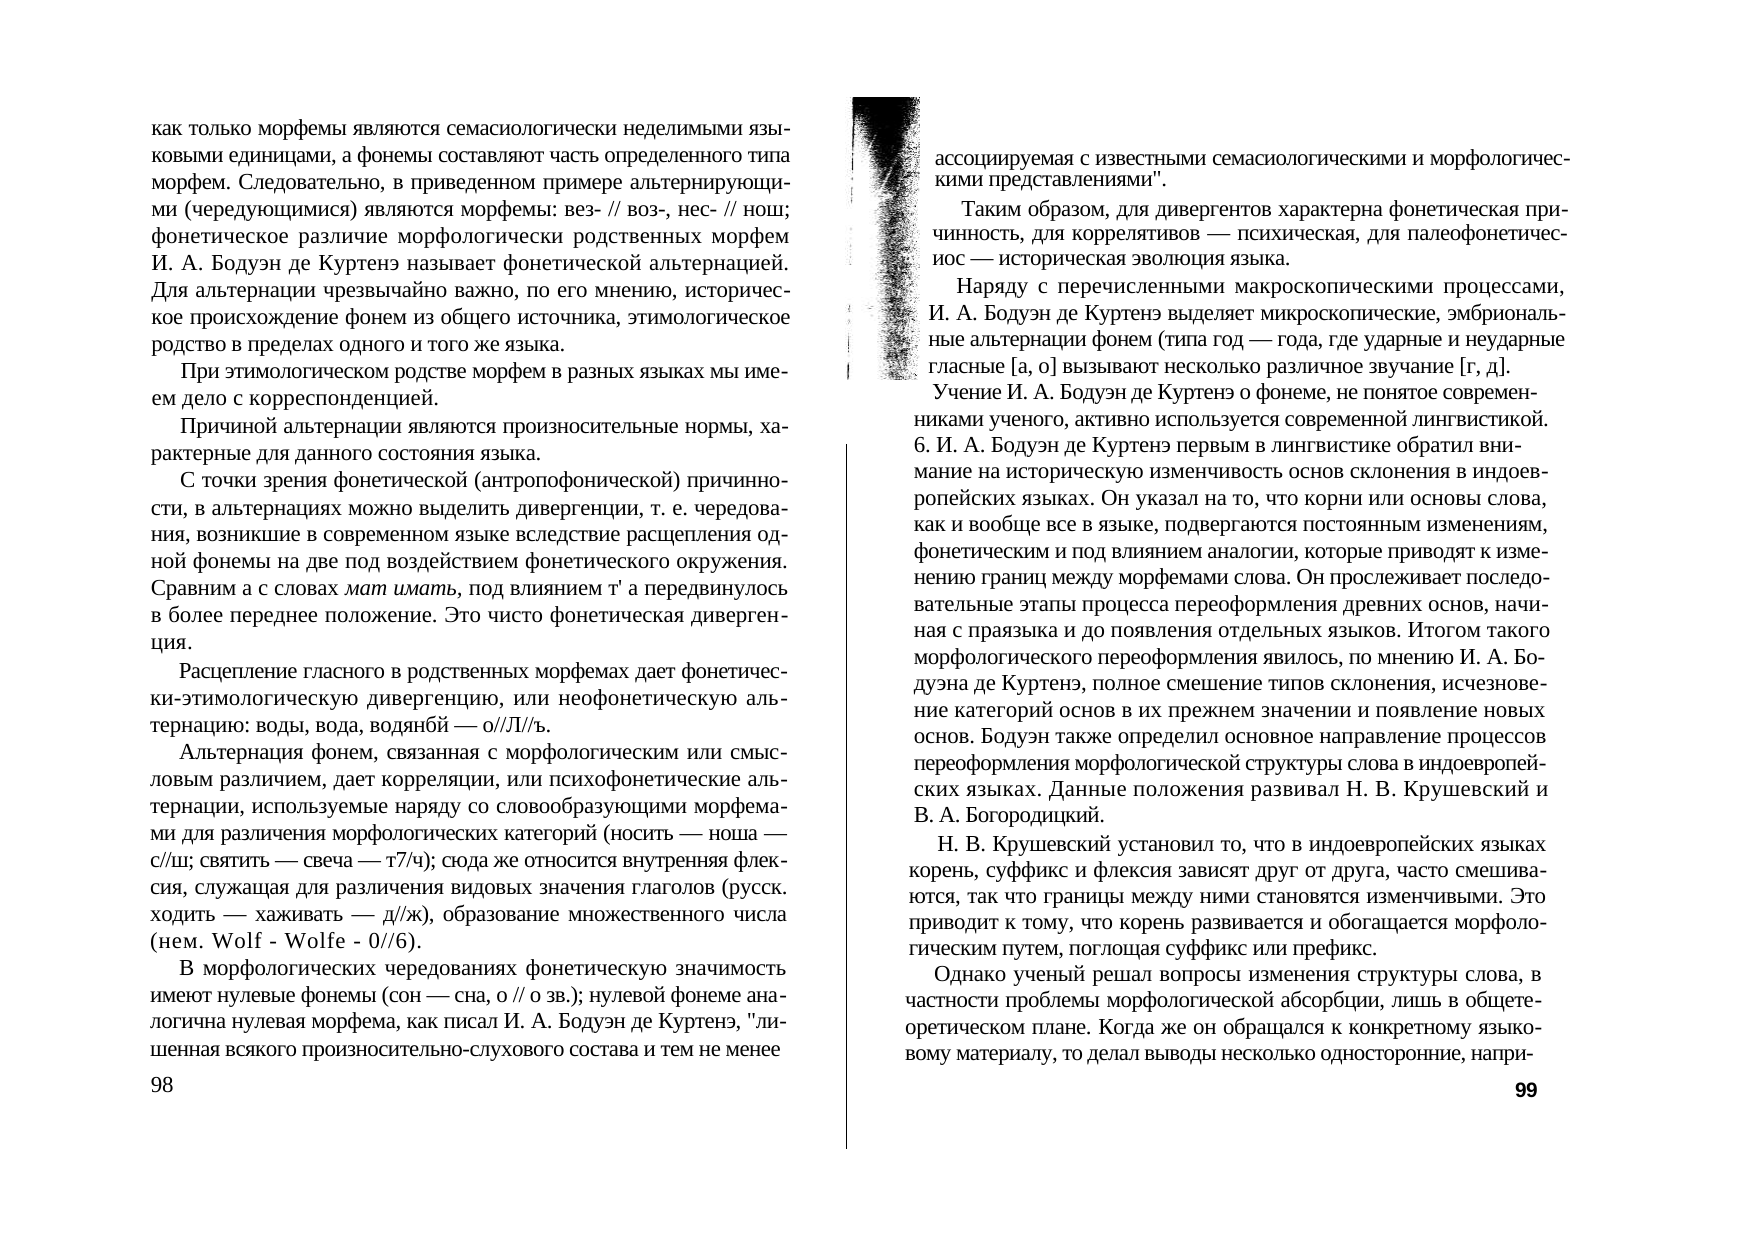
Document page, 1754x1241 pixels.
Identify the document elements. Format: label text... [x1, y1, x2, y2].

picture [845, 97, 920, 380]
text С точки зрения фонетической (антропофонической) причинности, в альтернациях можно выделить дивергенции, т. е. чередования, возникшие в современном языке вследствие расщепления одной фонемы на две под воздействием фонетического окружения. Сравним а с словах мат имать, под влиянием т' а передвинулось в более переднее положение. Это чисто фонетическая дивергенция. [151, 466, 788, 655]
text Расцепление гласного в родственных морфемах дает фонетически-этимологическую дивергенцию, или неофонетическую альтернацию: воды, вода, водянбй — о//Л//ъ. [150, 657, 788, 738]
text ассоциируемая с известными семасиологическими и морфологическими представлениями". [934, 148, 1570, 191]
text как только морфемы являются семасиологически неделимыми языковыми единицами, а фонемы составляют часть определенного типа морфем. Следовательно, в приведенном примере альтернирующими (чередующимися) являются морфемы: вез- // воз-, нес- // нош; фонетическое различие морфологически родственных морфем И. А. Бодуэн де Куртенэ называет фонетической альтернацией. Для альтернации чрезвычайно важно, по его мнению, историческое происхождение фонем из общего источника, этимологическое родство в пределах одного и того же языка. [151, 114, 791, 357]
text Учение И. А. Бодуэн де Куртенэ о фонеме, не понятое современниками ученого, активно используется современной лингвистикой. 6. И. А. Бодуэн де Куртенэ первым в лингвистике обратил внимание на историческую изменчивость основ склонения в индоевропейских языках. Он указал на то, что корни или основы слова, как и вообще все в языке, подвергаются постоянным изменениям, фонетическим и под влиянием аналогии, которые приводят к изменению границ между морфемами слова. Он прослеживает последовательные этапы процесса переоформления древних основ, начиная с праязыка и до появления отдельных языков. Итогом такого морфологического переоформления явилось, по мнению И. А. Бо-дуэна де Куртенэ, полное смешение типов склонения, исчезновение категорий основ в их прежнем значении и появление новых основ. Бодуэн также определил основное направление процессов переоформления морфологической структуры слова в индоевропейских языках. Данные положения развивал Н. В. Крушевский и В. А. Богородицкий. [913, 378, 1570, 828]
text Причиной альтернации являются произносительные нормы, характерные для данного состояния языка. [151, 412, 789, 466]
text В морфологических чередованиях фонетическую значимость имеют нулевые фонемы (сон — сна, о // о зв.); нулевой фонеме аналогична нулевая морфема, как писал И. А. Бодуэн де Куртенэ, "лишенная всякого произносительно-слухового состава и тем не менее [150, 953, 787, 1061]
text Н. В. Крушевский установил то, что в индоевропейских языках корень, суффикс и флексия зависят друг от друга, часто смешиваются, так что границы между ними становятся изменчивыми. Это приводит к тому, что корень развивается и обогащается морфологическим путем, поглощая суффикс или префикс. [908, 830, 1547, 960]
text 98 [151, 1071, 791, 1098]
text При этимологическом родстве морфем в разных языках мы имеем дело с корреспонденцией. [151, 357, 788, 411]
text Таким образом, для дивергентов характерна фонетическая причинность, для коррелятивов — психическая, для палеофонетичес-иос — историческая эволюция языка. [932, 197, 1568, 270]
text Однако ученый решал вопросы изменения структуры слова, в частности проблемы морфологической абсорбции, лишь в общетеоретическом плане. Когда же он обращался к конкретному языковому материалу, то делал выводы несколько односторонние, напри- [905, 960, 1542, 1066]
text Альтернация фонем, связанная с морфологическим или смысловым различием, дает корреляции, или психофонетические альтернации, используемые наряду со словообразующими морфемами для различения морфологических категорий (носить — ноша — с//ш; святить — свеча — т7/ч); сюда же относится внутренняя флексия, служащая для различения видовых значения глаголов (русск. ходить — хаживать — д//ж), образование множественного числа (нем. Wolf - Wolfe - 0//6). [150, 738, 788, 953]
text 99 [1515, 1078, 1570, 1102]
text Наряду с перечисленными макроскопическими процессами, И. А. Бодуэн де Куртенэ выделяет микроскопические, эмбриональные альтернации фонем (типа год — года, где ударные и неударные гласные [а, о] вызывают несколько различное звучание [г, д]. [928, 272, 1566, 378]
